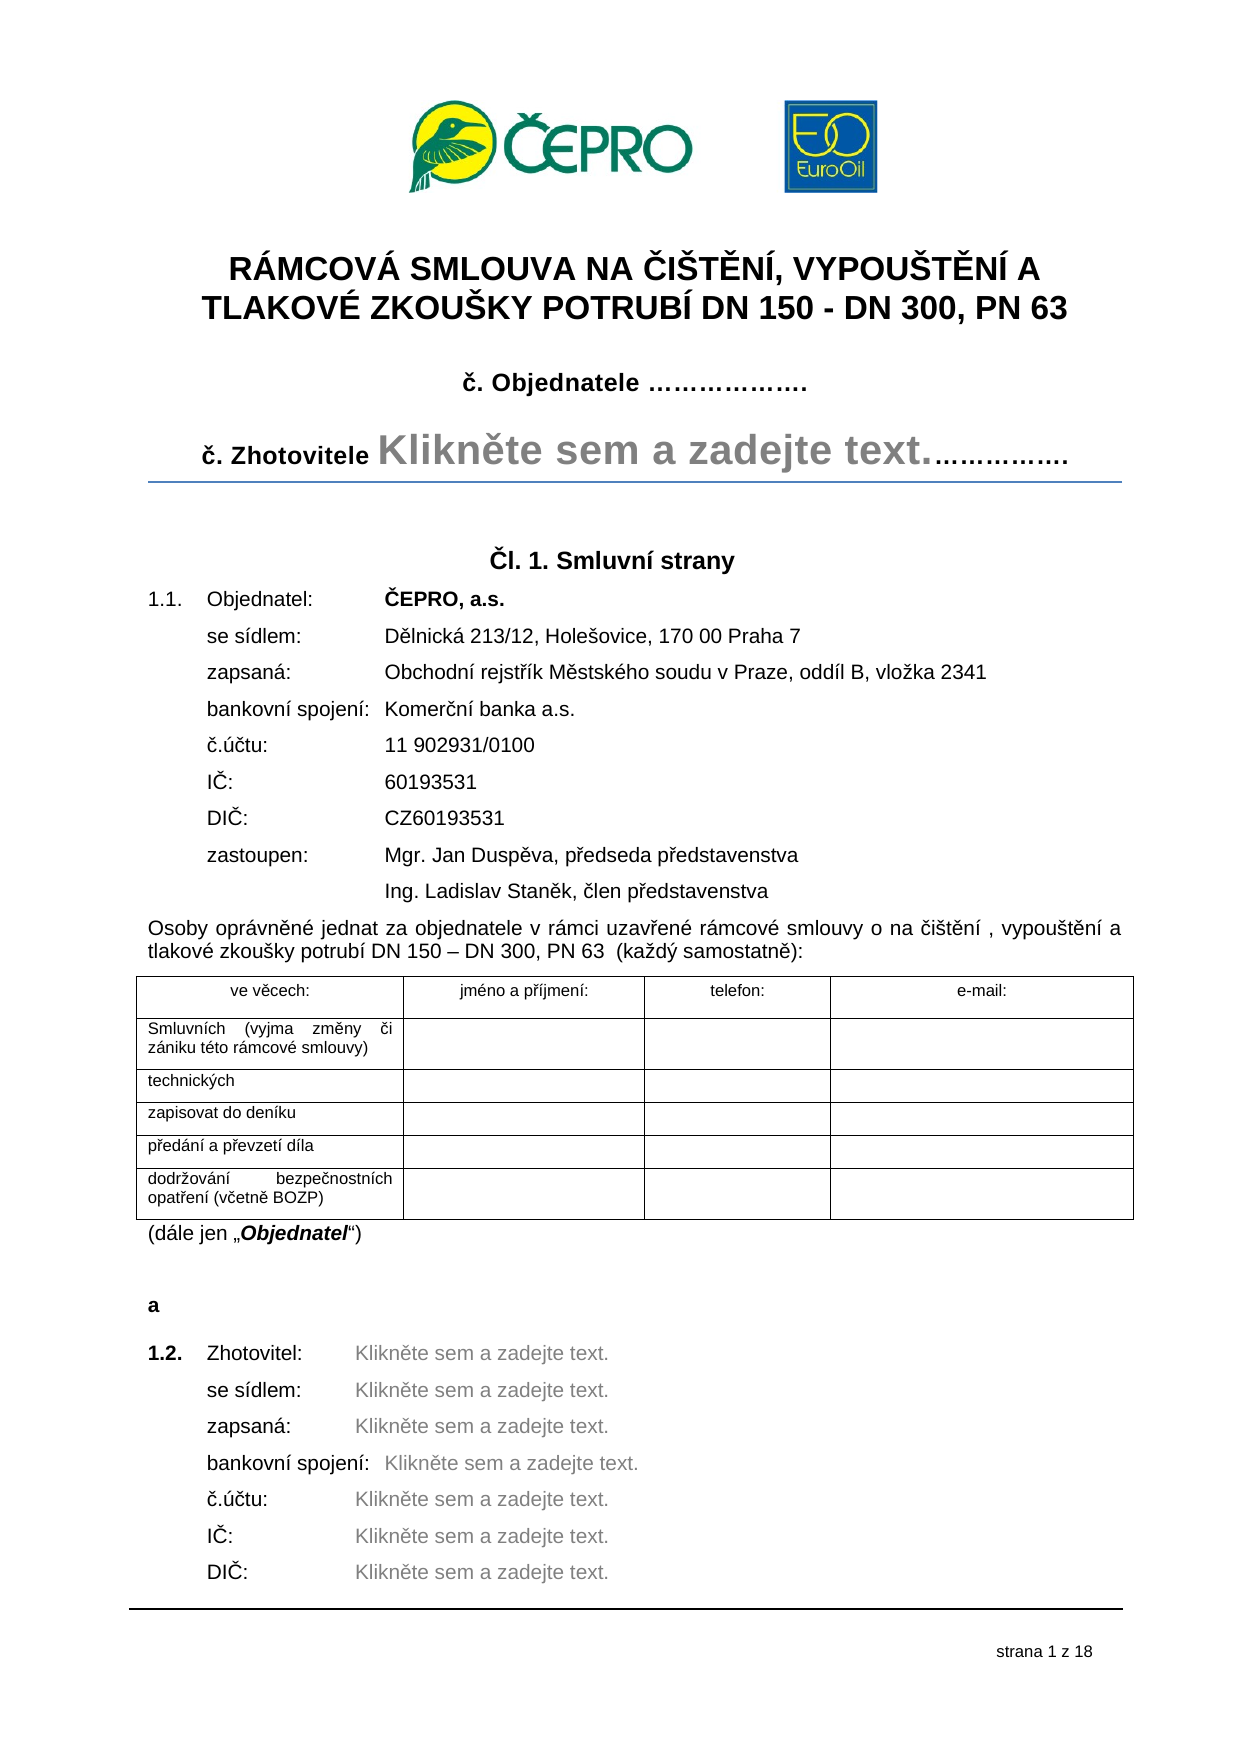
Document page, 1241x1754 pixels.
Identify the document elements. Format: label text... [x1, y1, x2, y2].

text a [148, 1293, 1122, 1317]
text zapsaná: [177, 1414, 1122, 1438]
table_cell [645, 1136, 830, 1167]
table_cell [404, 1103, 644, 1135]
text zapsaná: Obchodní rejstřík Městského soudu v Praze, oddíl B, vložka 2341 [177, 660, 1122, 684]
table_cell dodržování bezpečnostních opatření (včetně BOZP) [137, 1169, 403, 1219]
title č. Objednatele ………………. [148, 368, 1122, 396]
text DIČ: [177, 1560, 1122, 1584]
text se sídlem: [177, 1378, 1122, 1402]
table_cell předání a převzetí díla [137, 1136, 403, 1167]
table_cell [404, 1136, 644, 1167]
text č.účtu: 11 902931/0100 [177, 733, 1122, 757]
text č.účtu: [177, 1487, 1122, 1511]
text DIČ: CZ60193531 [177, 806, 1122, 830]
table_cell [404, 1169, 644, 1219]
text Zhotovitel: [148, 1341, 1122, 1365]
text zastoupen: Mgr. Jan Duspěva, předseda představenstva [177, 842, 1122, 866]
table_cell [831, 1019, 1133, 1069]
table_cell [831, 1169, 1133, 1219]
table_cell [645, 1019, 830, 1069]
table_cell [831, 1070, 1133, 1102]
text Smluvní strany [102, 546, 1122, 575]
table_header ve věcech: [137, 977, 403, 1017]
table_cell Smluvních (vyjma změny či zániku této rámcové smlouvy) [137, 1019, 403, 1069]
table_cell zapisovat do deníku [137, 1103, 403, 1135]
text Ing. Ladislav Staněk, člen představenstva [148, 879, 1122, 903]
table_header jméno a příjmení: [404, 977, 644, 1017]
table_cell [645, 1103, 830, 1135]
text (dále jen „Objednatel“) [148, 1220, 1122, 1244]
table_cell [404, 1019, 644, 1069]
table_cell [831, 1136, 1133, 1167]
title č. Zhotovitele ……………. [148, 425, 1122, 481]
table_cell [831, 1103, 1133, 1135]
table_header e-mail: [831, 977, 1133, 1017]
picture [408, 100, 878, 193]
table_cell [404, 1070, 644, 1102]
text bankovní spojení: [177, 1451, 1122, 1474]
table_cell [645, 1169, 830, 1219]
text se sídlem: Dělnická 213/12, Holešovice, 170 00 Praha 7 [177, 624, 1122, 648]
text IČ: [177, 1523, 1122, 1547]
table_header telefon: [645, 977, 830, 1017]
text Objednatel: ČEPRO, a.s. [148, 587, 1122, 611]
text IČ: 60193531 [177, 769, 1122, 793]
text bankovní spojení: Komerční banka a.s. [177, 697, 1122, 721]
table_cell [645, 1070, 830, 1102]
text Osoby oprávněné jednat za objednatele v rámci uzavřené rámcové smlouvy o na čištění , vypouštění a tlakové zkoušky potrubí DN 150 – DN 300, PN 63 (každý samostatně): [148, 915, 1122, 963]
table_cell technických [137, 1070, 403, 1102]
text RÁMCOVÁ SMLOUVA NA ČIŠTĚNÍ, VYPOUŠTĚNÍ A TLAKOVÉ ZKOUŠKY POTRUBÍ DN 150 - DN 300, PN 63 [148, 249, 1122, 326]
